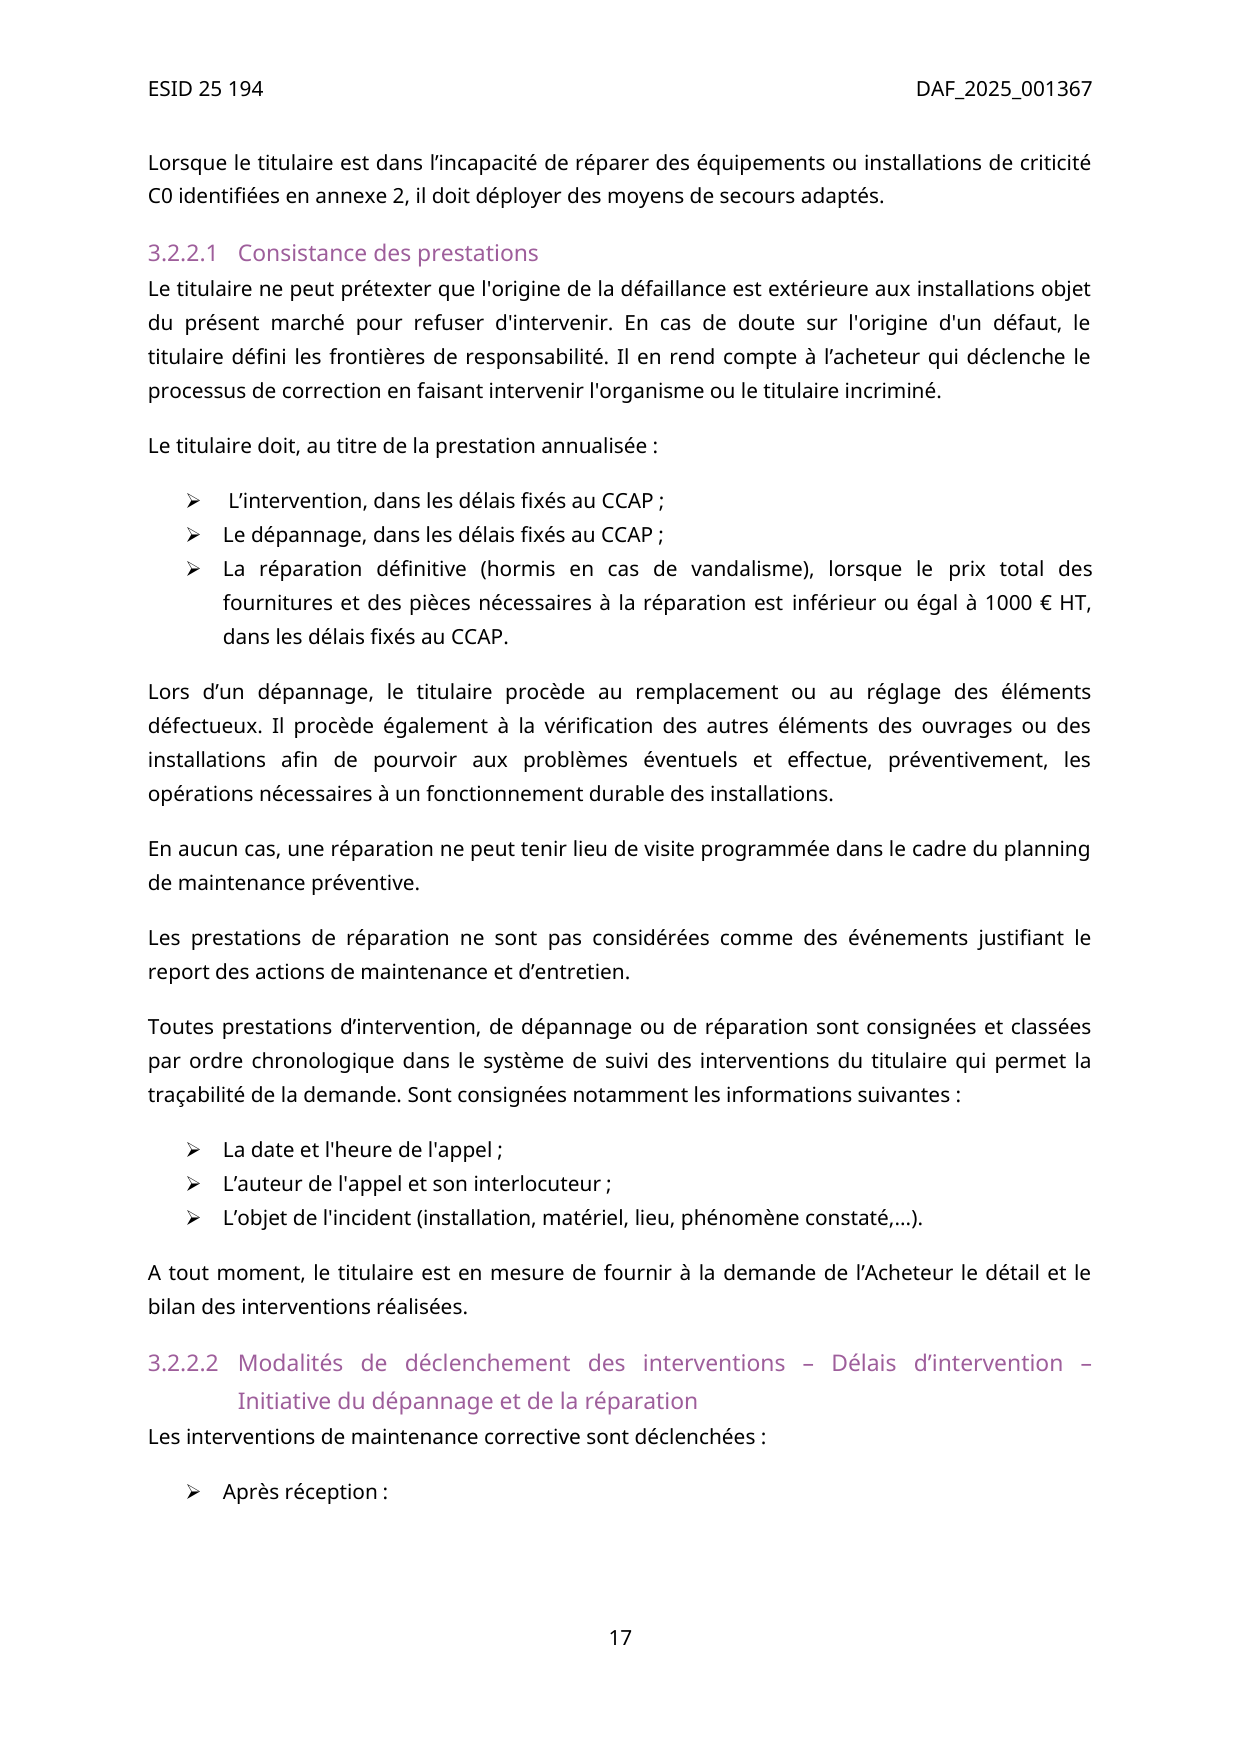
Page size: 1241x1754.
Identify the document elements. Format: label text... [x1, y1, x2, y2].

list Le dépannage, dans les délais fixés au CCAP ; [185, 520, 1093, 548]
subtitle Modalités de déclenchement des interventions – Délais d’intervention – Initiative du dépannage et de la réparation [148, 1347, 1093, 1416]
list La réparation définitive (hormis en cas de vandalisme), lorsque le prix total des fournitures et des pièces nécessaires à la réparation est inférieur ou égal à 1000 € HT, dans les délais fixés au CCAP. [185, 554, 1093, 651]
text Les prestations de réparation ne sont pas considérées comme des événements justifiant le report des actions de maintenance et d’entretien. [148, 923, 1093, 986]
text Lors d’un dépannage, le titulaire procède au remplacement ou au réglage des éléments défectueux. Il procède également à la vérification des autres éléments des ouvrages ou des installations afin de pourvoir aux problèmes éventuels et effectue, préventivement, les opérations nécessaires à un fonctionnement durable des installations. [148, 677, 1093, 808]
list L’intervention, dans les délais fixés au CCAP ; [185, 486, 1093, 514]
text Les interventions de maintenance corrective sont déclenchées : [148, 1422, 1093, 1451]
text Toutes prestations d’intervention, de dépannage ou de réparation sont consignées et classées par ordre chronologique dans le système de suivi des interventions du titulaire qui permet la traçabilité de la demande. Sont consignées notamment les informations suivantes : [148, 1012, 1093, 1109]
subtitle Consistance des prestations [148, 237, 1093, 268]
text Le titulaire ne peut prétexter que l'origine de la défaillance est extérieure aux installations objet du présent marché pour refuser d'intervenir. En cas de doute sur l'origine d'un défaut, le titulaire défini les frontières de responsabilité. Il en rend compte à l’acheteur qui déclenche le processus de correction en faisant intervenir l'organisme ou le titulaire incriminé. [148, 274, 1093, 405]
text Le titulaire doit, au titre de la prestation annualisée : [148, 431, 1093, 459]
text A tout moment, le titulaire est en mesure de fournir à la demande de l’Acheteur le détail et le bilan des interventions réalisées. [148, 1258, 1093, 1321]
list L’auteur de l'appel et son interlocuteur ; [185, 1169, 1093, 1198]
list Après réception : [185, 1477, 1093, 1506]
text En aucun cas, une réparation ne peut tenir lieu de visite programmée dans le cadre du planning de maintenance préventive. [148, 834, 1093, 897]
text Lorsque le titulaire est dans l’incapacité de réparer des équipements ou installations de criticité C0 identifiées en annexe 2, il doit déployer des moyens de secours adaptés. [148, 148, 1093, 210]
list L’objet de l'incident (installation, matériel, lieu, phénomène constaté,...). [185, 1203, 1093, 1232]
list La date et l'heure de l'appel ; [185, 1135, 1093, 1164]
